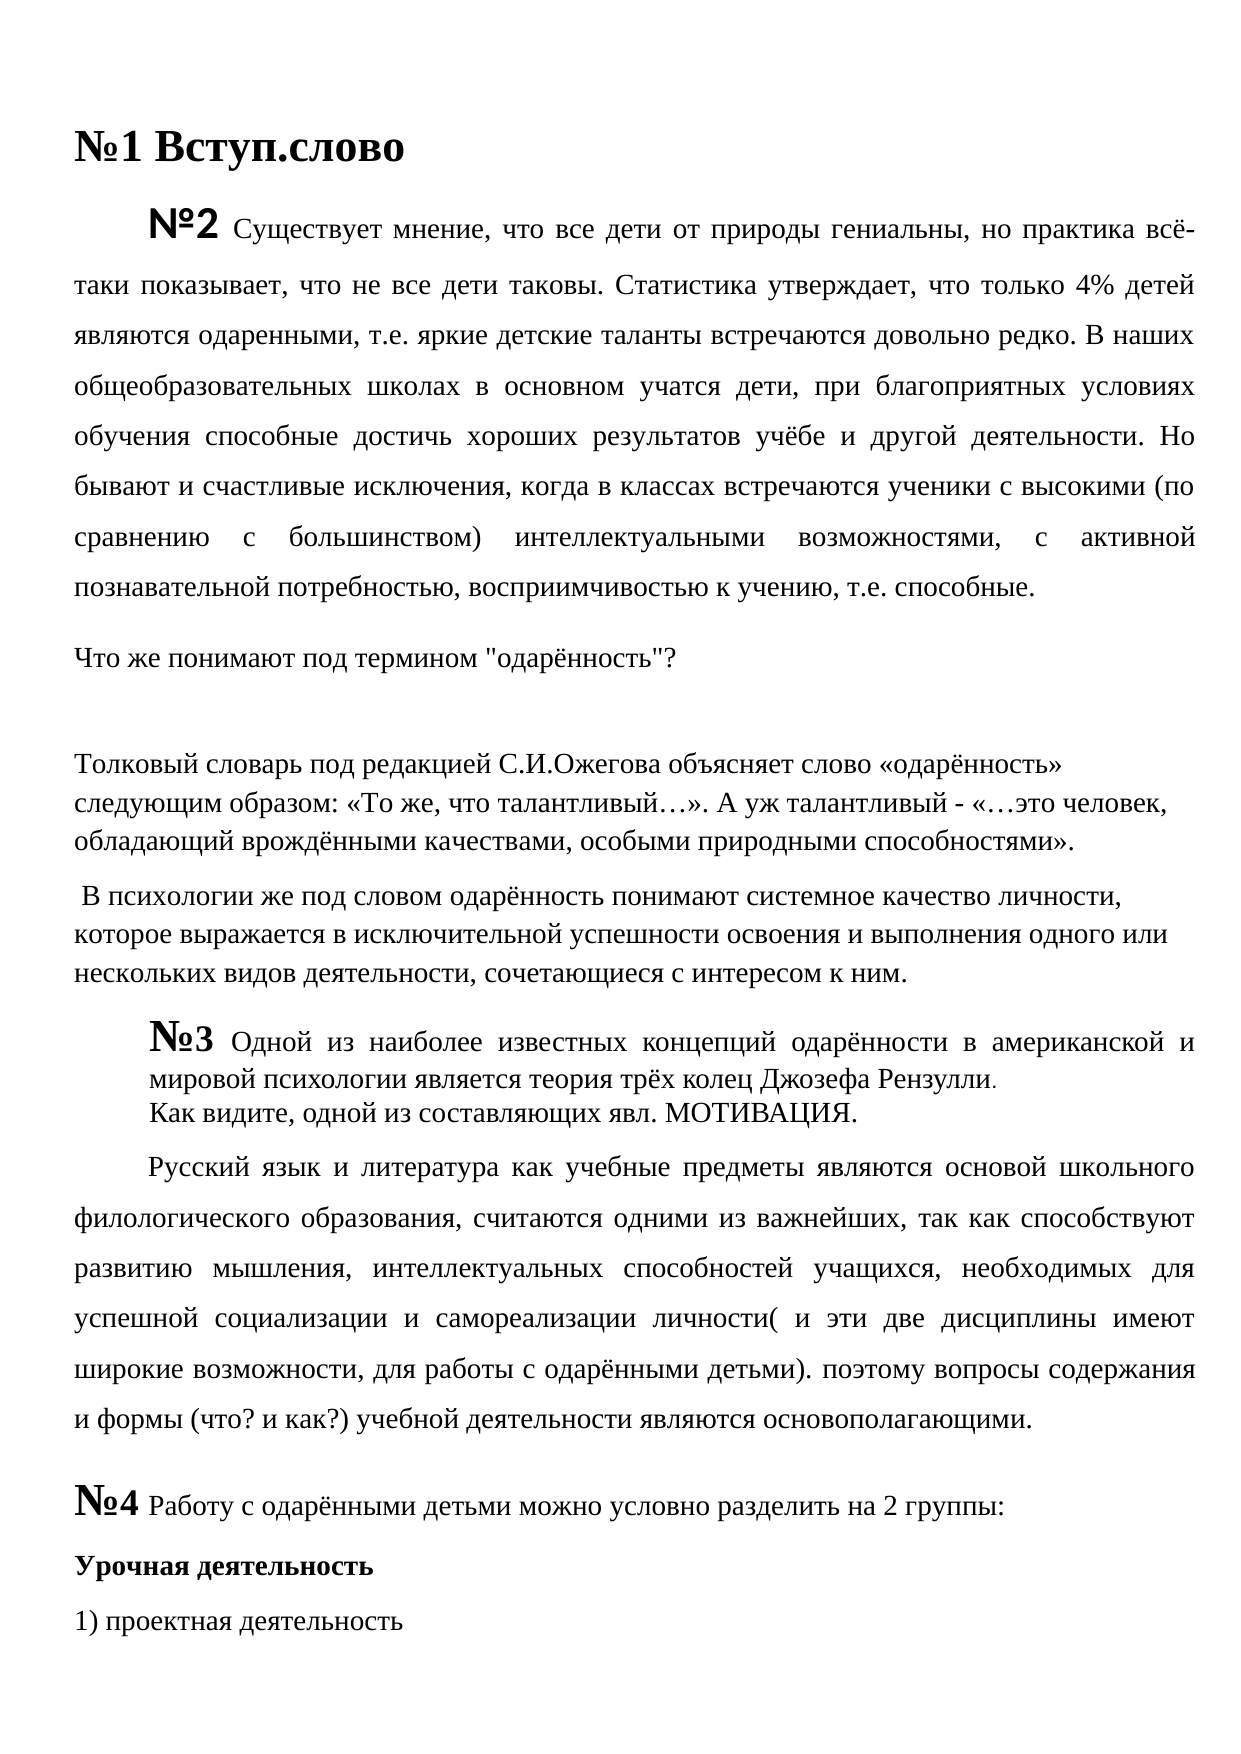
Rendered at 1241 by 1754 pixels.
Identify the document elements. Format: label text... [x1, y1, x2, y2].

text Толковый словарь под редакцией С.И.Ожегова объясняет слово «одарённость» следующим образом: «То же, что талантливый…». А уж талантливый - «…это человек, обладающий врождёнными качествами, особыми природными способностями». [74, 746, 1196, 857]
text 1) проектная деятельность [74, 1603, 1196, 1636]
text Что же понимают под термином "одарённость"? [74, 640, 1196, 674]
text Русский язык и литература как учебные предметы являются основой школьного филологического образования, считаются одними из важнейших, так как способствуют развитию мышления, интеллектуальных способностей учащихся, необходимых для успешной социализации и самореализации личности( и эти две дисциплины имеют широкие возможности, для работы с одарёнными детьми). поэтому вопросы содержания и формы (что? и как?) учебной деятельности являются основополагающими. [74, 1149, 1196, 1435]
text №2 Существует мнение, что все дети от природы гениальны, но практика всё-таки показывает, что не все дети таковы. Статистика утверждает, что только 4% детей являются одаренными, т.е. яркие детские таланты встречаются довольно редко. В наших общеобразовательных школах в основном учатся дети, при благоприятных условиях обучения способные достичь хороших результатов учёбе и другой деятельности. Но бывают и счастливые исключения, когда в классах встречаются ученики с высокими (по сравнению с большинством) интеллектуальными возможностями, с активной познавательной потребностью, восприимчивостью к учению, т.е. способные. [74, 194, 1196, 603]
text В психологии же под словом одарённость понимают системное качество личности, которое выражается в исключительной успешности освоения и выполнения одного или нескольких видов деятельности, сочетающиеся с интересом к ним. [74, 878, 1196, 988]
list Как видите, одной из составляющих явл. МОТИВАЦИЯ. [149, 1095, 1196, 1129]
text №1 Вступ.слово [74, 118, 1196, 171]
text №4 Работу с одарёнными детьми можно условно разделить на 2 группы: [74, 1472, 1196, 1525]
text Урочная деятельность [74, 1548, 1196, 1582]
list №3 Одной из наиболее известных концепций одарённости в американской и мировой психологии является теория трёх колец Джозефа Рензулли. [149, 1009, 1196, 1095]
